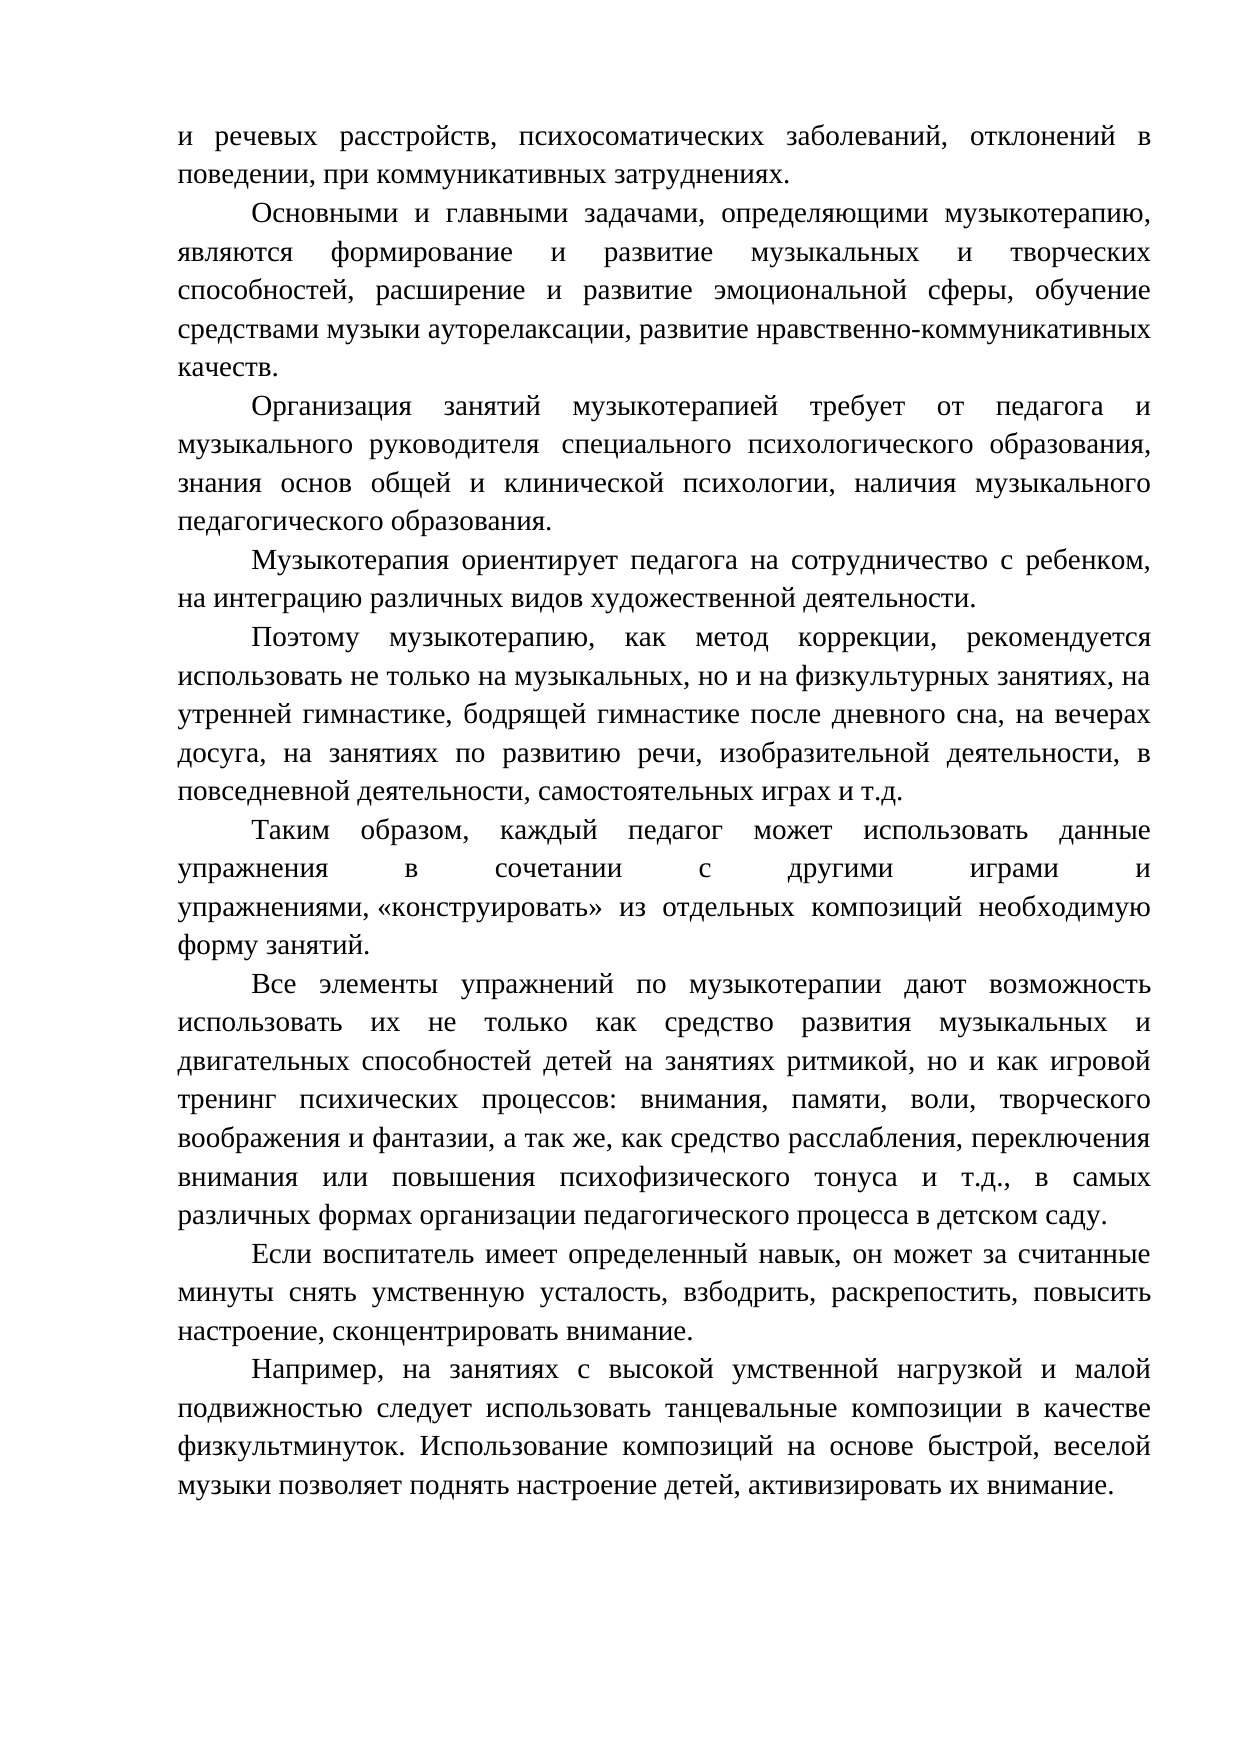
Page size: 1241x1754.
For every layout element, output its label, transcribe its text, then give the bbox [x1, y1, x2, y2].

text Поэтому музыкотерапию, как метод коррекции, рекомендуется использовать не только на музыкальных, но и на физкультурных занятиях, на утренней гимнастике, бодрящей гимнастике после дневного сна, на вечерах досуга, на занятиях по развитию речи, изобразительной деятельности, в повседневной деятельности, самостоятельных играх и т.д. [177, 619, 1152, 807]
text Все элементы упражнений по музыкотерапии дают возможность использовать их не только как средство развития музыкальных и двигательных способностей детей на занятиях ритмикой, но и как игровой тренинг психических процессов: внимания, памяти, воли, творческого воображения и фантазии, а так же, как средство расслабления, переключения внимания или повышения психофизического тонуса и т.д., в самых различных формах организации педагогического процесса в детском саду. [177, 966, 1152, 1231]
text Организация занятий музыкотерапией требует от педагога и музыкального руководителя специального психологического образования, знания основ общей и клинической психологии, наличия музыкального педагогического образования. [177, 388, 1152, 537]
text Таким образом, каждый педагог может использовать данные упражнения в сочетании с другими играми и упражнениями, «конструировать» из отдельных композиций необходимую форму занятий. [177, 812, 1152, 961]
text Основными и главными задачами, определяющими музыкотерапию, являются формирование и развитие музыкальных и творческих способностей, расширение и развитие эмоциональной сферы, обучение средствами музыки ауторелаксации, развитие нравственно-коммуникативных качеств. [177, 195, 1152, 383]
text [177, 118, 1152, 190]
text Музыкотерапия ориентирует педагога на сотрудничество с ребенком, на интеграцию различных видов художественной деятельности. [177, 542, 1152, 614]
text Например, на занятиях с высокой умственной нагрузкой и малой подвижностью следует использовать танцевальные композиции в качестве физкультминуток. Использование композиций на основе быстрой, веселой музыки позволяет поднять настроение детей, активизировать их внимание. [177, 1351, 1152, 1501]
text Если воспитатель имеет определенный навык, он может за считанные минуты снять умственную усталость, взбодрить, раскрепостить, повысить настроение, сконцентрировать внимание. [177, 1236, 1152, 1346]
